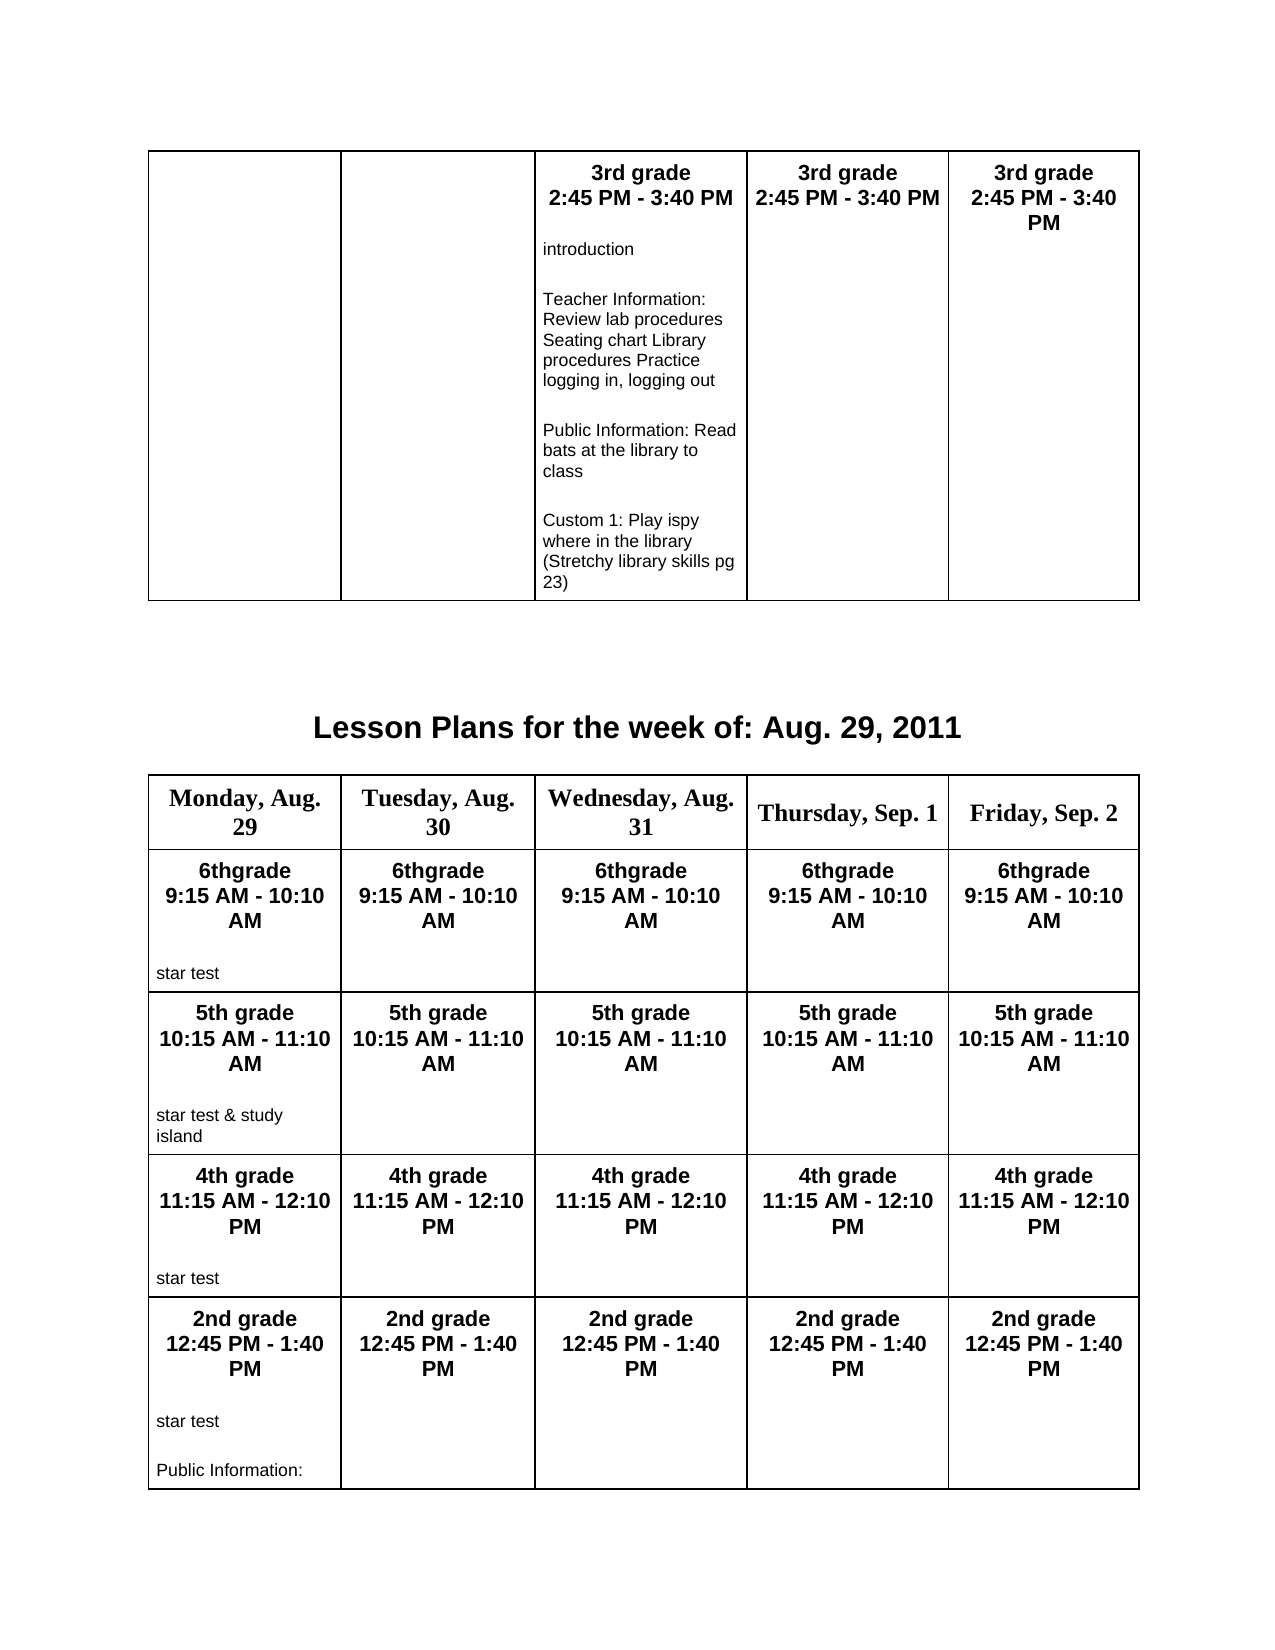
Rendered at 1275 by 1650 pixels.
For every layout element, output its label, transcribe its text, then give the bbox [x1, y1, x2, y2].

table_cell 4th grade 11:15 AM - 12:10 PM [342, 1155, 534, 1296]
table_cell 6thgrade 9:15 AM - 10:10 AM [536, 850, 746, 991]
table_header Monday, Aug. 29 [149, 776, 340, 848]
table_header Wednesday, Aug. 31 [536, 776, 746, 848]
table_header Thursday, Sep. 1 [748, 776, 948, 848]
table_cell 3rd grade 2:45 PM - 3:40 PM [748, 152, 948, 600]
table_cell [342, 1298, 534, 1488]
table_cell 5th grade 10:15 AM - 11:10 AM [748, 993, 948, 1154]
table_header Tuesday, Aug. 30 [342, 776, 534, 848]
table_cell 6thgrade 9:15 AM - 10:10 AM star test [149, 850, 340, 991]
table_cell 5th grade 10:15 AM - 11:10 AM [536, 993, 746, 1154]
table_cell 4th grade 11:15 AM - 12:10 PM star test [149, 1155, 340, 1296]
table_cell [536, 1298, 746, 1488]
text Lesson Plans for the week of: Aug. 29, 2011 [150, 709, 1125, 745]
table_cell 4th grade 11:15 AM - 12:10 PM [949, 1155, 1138, 1296]
table_cell 5th grade 10:15 AM - 11:10 AM star test & study island [149, 993, 340, 1154]
table_cell 6thgrade 9:15 AM - 10:10 AM [748, 850, 948, 991]
table_header Friday, Sep. 2 [949, 776, 1138, 848]
table_cell 6thgrade 9:15 AM - 10:10 AM [342, 850, 534, 991]
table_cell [748, 1298, 948, 1488]
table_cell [949, 1298, 1138, 1488]
table_cell 4th grade 11:15 AM - 12:10 PM [536, 1155, 746, 1296]
table_cell 5th grade 10:15 AM - 11:10 AM [342, 993, 534, 1154]
table_cell 6thgrade 9:15 AM - 10:10 AM [949, 850, 1138, 991]
table_cell 5th grade 10:15 AM - 11:10 AM [949, 993, 1138, 1154]
table_cell 4th grade 11:15 AM - 12:10 PM [748, 1155, 948, 1296]
table_cell 3rd grade 2:45 PM - 3:40 PM introduction Teacher Information: Review lab procedures Seating chart Library procedures Practice logging in, logging out Public Information: Read bats at the library to class Custom 1: Play ispy where in the library (Stretchy library skills pg 23) [536, 152, 746, 600]
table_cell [149, 1298, 340, 1488]
table_cell 3rd grade 2:45 PM - 3:40 PM [949, 152, 1138, 600]
